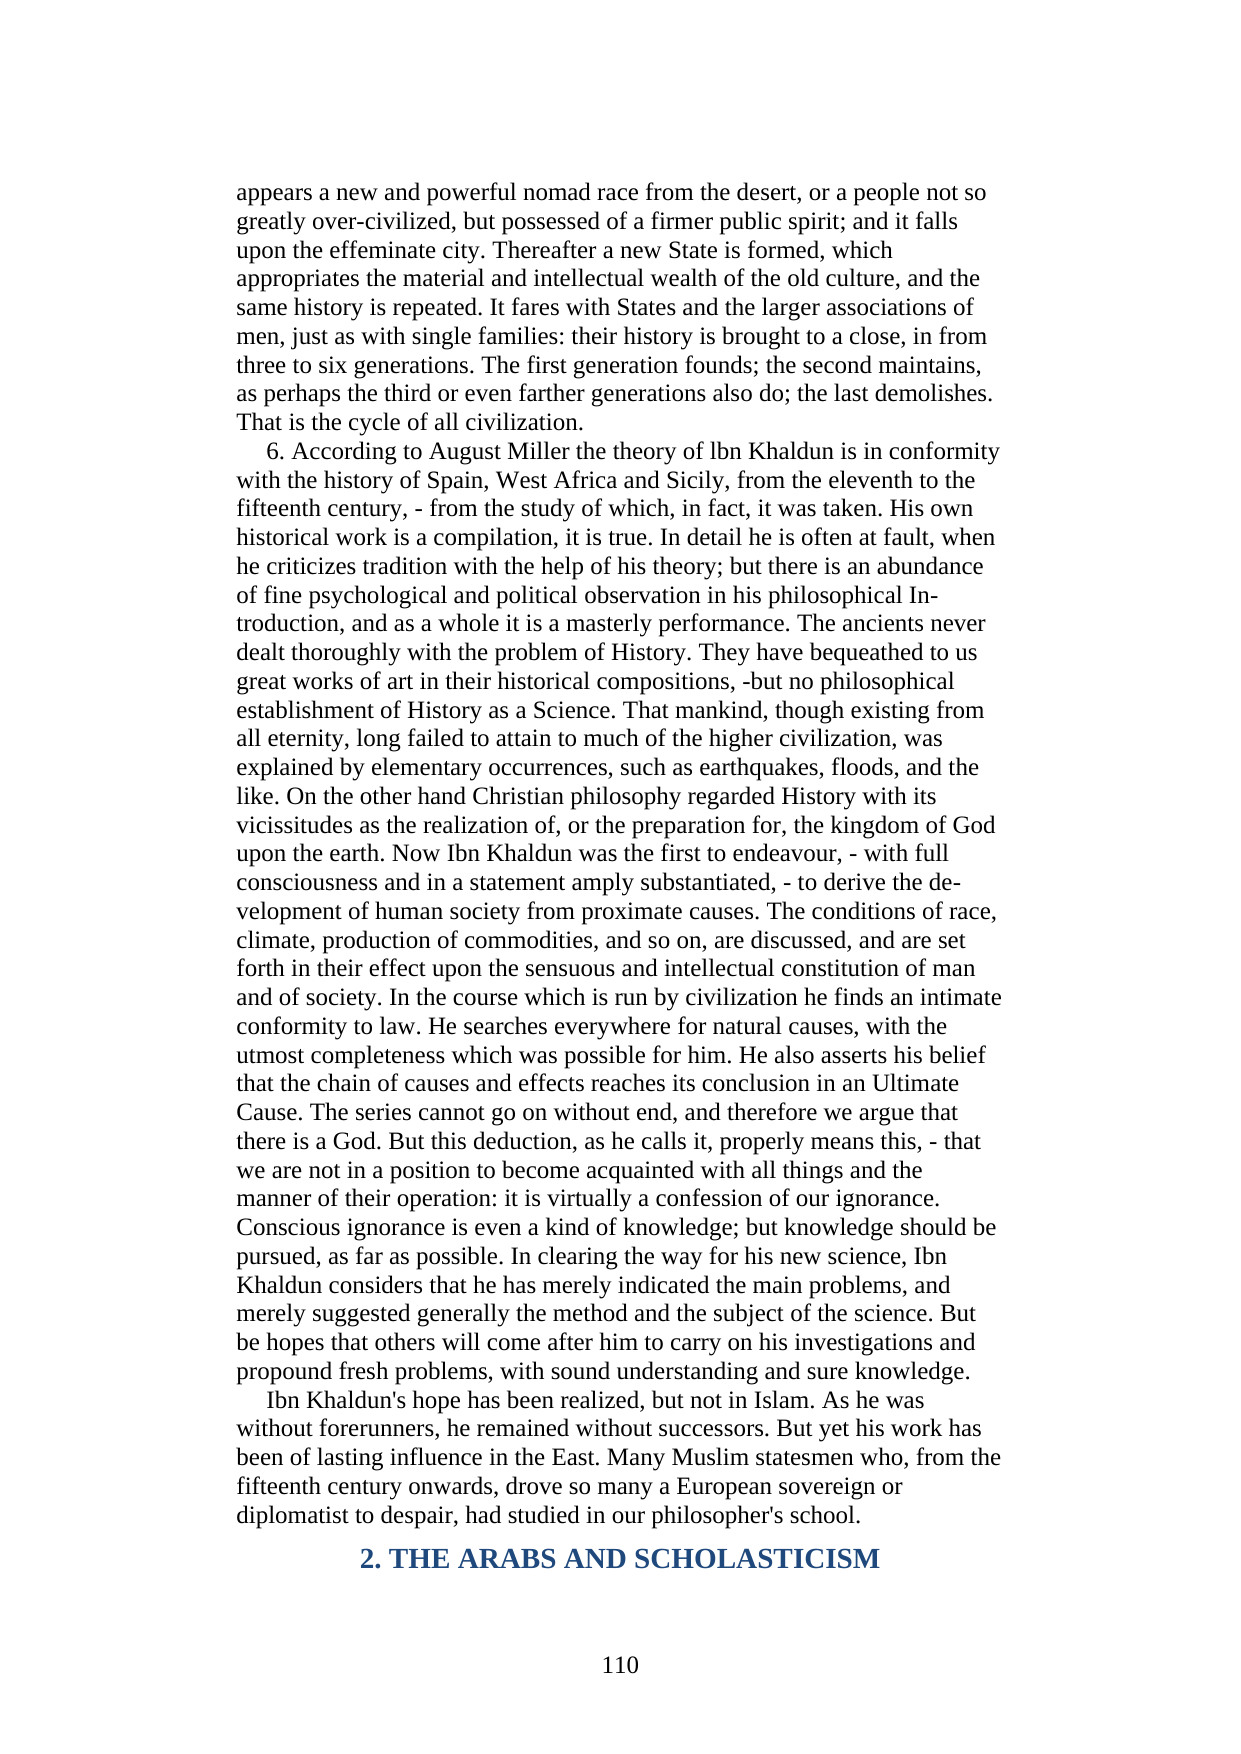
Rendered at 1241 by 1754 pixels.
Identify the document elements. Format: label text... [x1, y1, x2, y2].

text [236, 177, 1004, 436]
subtitle 2. THE ARABS AND SCHOLASTICISM [236, 1541, 1004, 1574]
text 6. According to August Miller the theory of lbn Khaldun is in conformity with the history of Spain, West Africa and Sicily, from the eleventh to the fifteenth century, - from the study of which, in fact, it was taken. His own historical work is a compilation, it is true. In detail he is often at fault, when he criticizes tradition with the help of his theory; but there is an abundance of fine psycho­logical and political observation in his philosophical In­troduction, and as a whole it is a masterly performance. The ancients never dealt thoroughly with the problem of History. They have bequeathed to us great works of art in their historical compositions, -but no philosophical esta­blishment of History as a Science. That mankind, though existing from all eternity, long failed to attain to much of the higher civilization, was explained by elementary occur­rences, such as earthquakes, floods, and the like. On the other hand Christian philosophy regarded History with its vicissitudes as the realization of, or the preparation for, the kingdom of God upon the earth. Now Ibn Khaldun was the first to endeavour, - with full consciousness and in a statement amply substantiated, - to derive the de­velopment of human society from proximate causes. The conditions of race, climate, production of commodities, and so on, are discussed, and are set forth in their effect upon the sensuous and intellectual constitution of man and of society. In the course which is run by civilization he finds an intimate conformity to law. He searches every­where for natural causes, with the utmost completeness which was possible for him. He also asserts his belief that the chain of causes and effects reaches its conclusion in an Ultimate Cause. The series cannot go on without end, and therefore we argue that there is a God. But this de­duction, as he calls it, properly means this, - that we are not in a position to become acquainted with all things and the manner of their operation: it is virtually a con­fession of our ignorance. Conscious ignorance is even a kind of knowledge; but knowledge should be pursued, as far as possible. In clearing the way for his new science, Ibn Khaldun considers that he has merely indicated the main problems, and merely suggested generally the method and the subject of the science. But be hopes that others will come after him to carry on his investigations and propound fresh problems, with sound understanding and sure knowledge. [236, 436, 1004, 1385]
text Ibn Khaldun's hope has been realized, but not in Islam. As he was without forerunners, he remained without suc­cessors. But yet his work has been of lasting influence in the East. Many Muslim statesmen who, from the fifteenth century onwards, drove so many a European sovereign or diplomatist to despair, had studied in our philosopher's school. [236, 1385, 1004, 1528]
